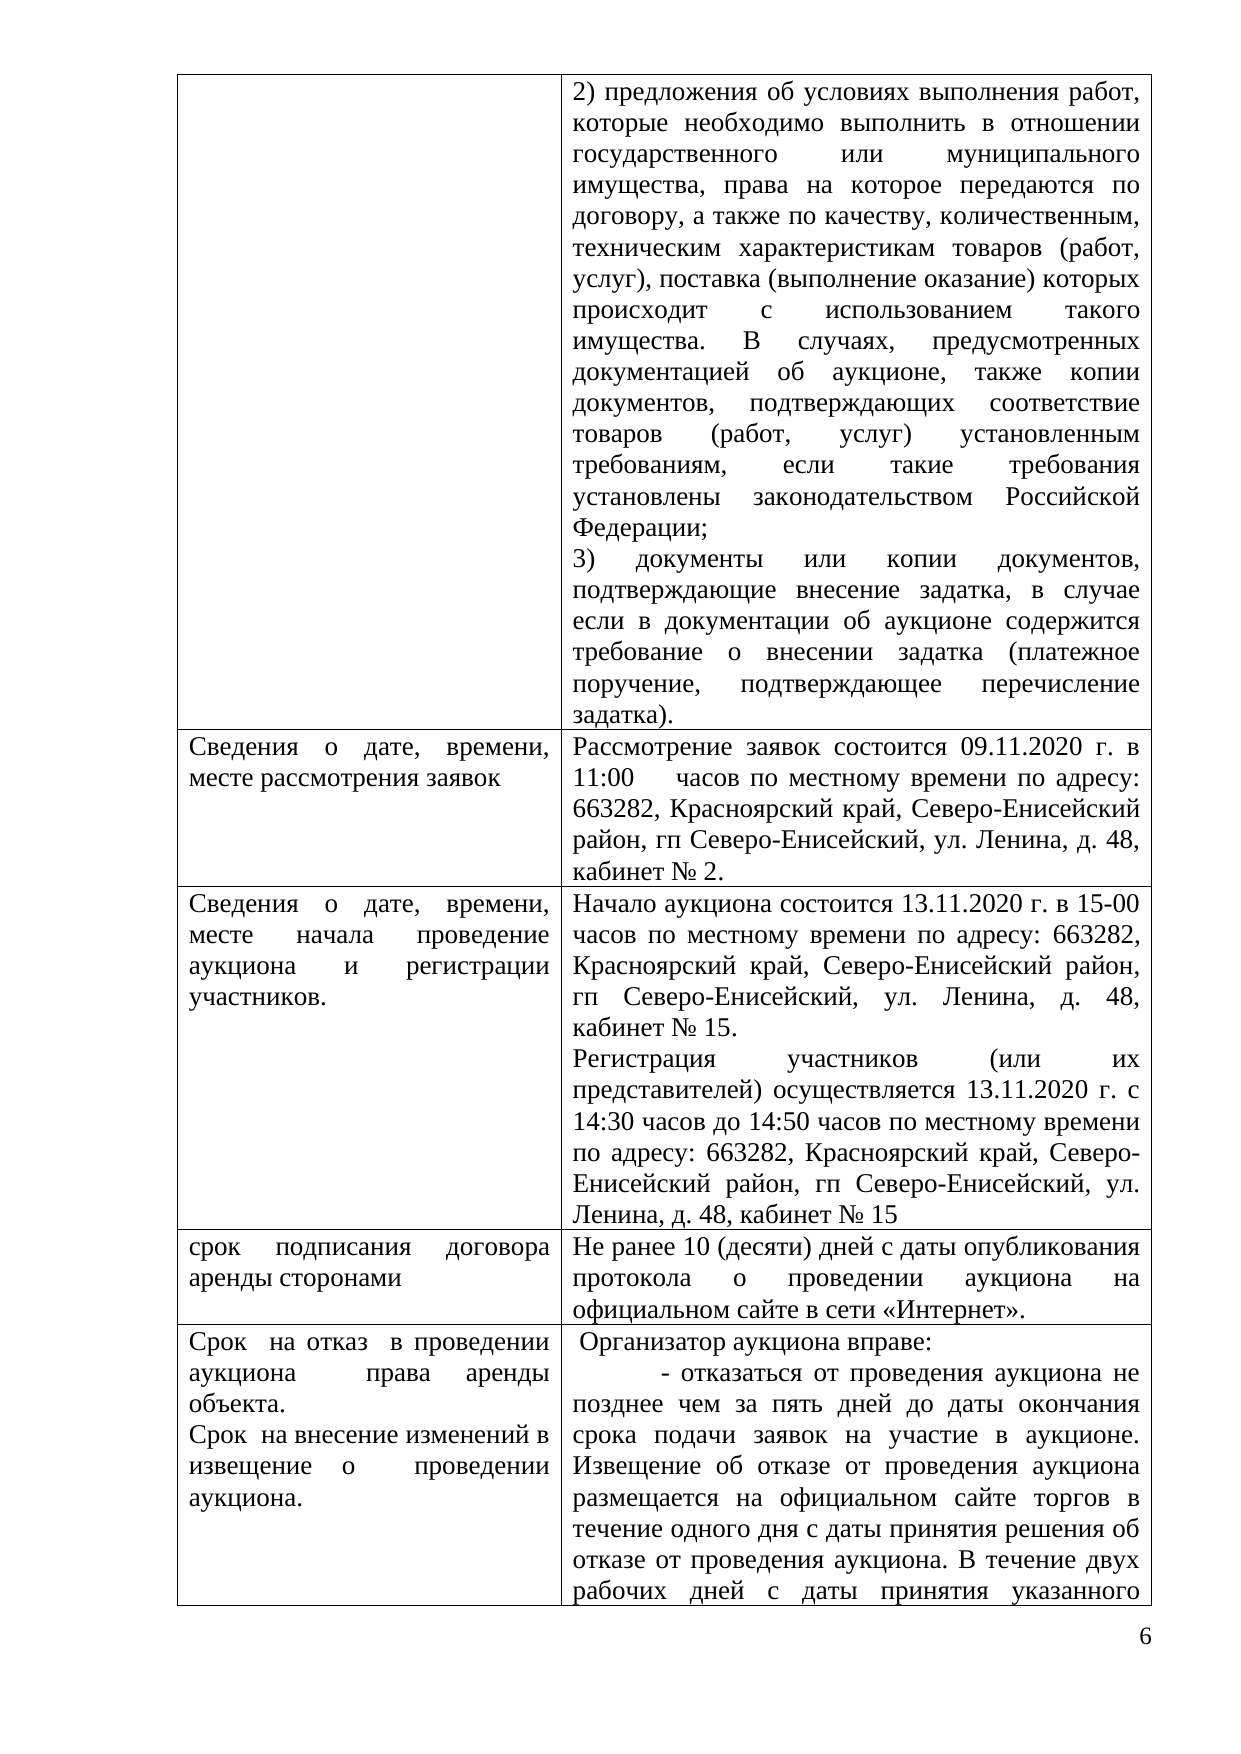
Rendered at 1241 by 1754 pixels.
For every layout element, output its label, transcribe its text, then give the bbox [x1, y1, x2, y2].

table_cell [178, 1325, 561, 1605]
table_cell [562, 1325, 1151, 1605]
table_cell Сведения о дате, времени, месте начала проведение аукциона и регистрации участников. [178, 887, 561, 1229]
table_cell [178, 75, 561, 729]
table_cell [562, 75, 1151, 729]
table_cell Не ранее 10 (десяти) дней с даты опубликования протокола о проведении аукциона на официальном сайте в сети «Интернет». [562, 1230, 1151, 1324]
table_cell Рассмотрение заявок состоится 09.11.2020 г. в 11:00 часов по местному времени по адресу: 663282, Красноярский край, Северо-Енисейский район, гп Северо-Енисейский, ул. Ленина, д. 48, кабинет № 2. [562, 730, 1151, 886]
table_cell Начало аукциона состоится 13.11.2020 г. в 15-00 часов по местному времени по адресу: 663282, Красноярский край, Северо-Енисейский район, гп Северо-Енисейский, ул. Ленина, д. 48, кабинет № 15. Регистрация участников (или их представителей) осуществляется 13.11.2020 г. с 14:30 часов до 14:50 часов по местному времени по адресу: 663282, Красноярский край, Северо-Енисейский район, гп Северо-Енисейский, ул. Ленина, д. 48, кабинет № 15 [562, 887, 1151, 1229]
table_cell Сведения о дате, времени, месте рассмотрения заявок [178, 730, 561, 886]
table_cell срок подписания договора аренды сторонами [178, 1230, 561, 1324]
